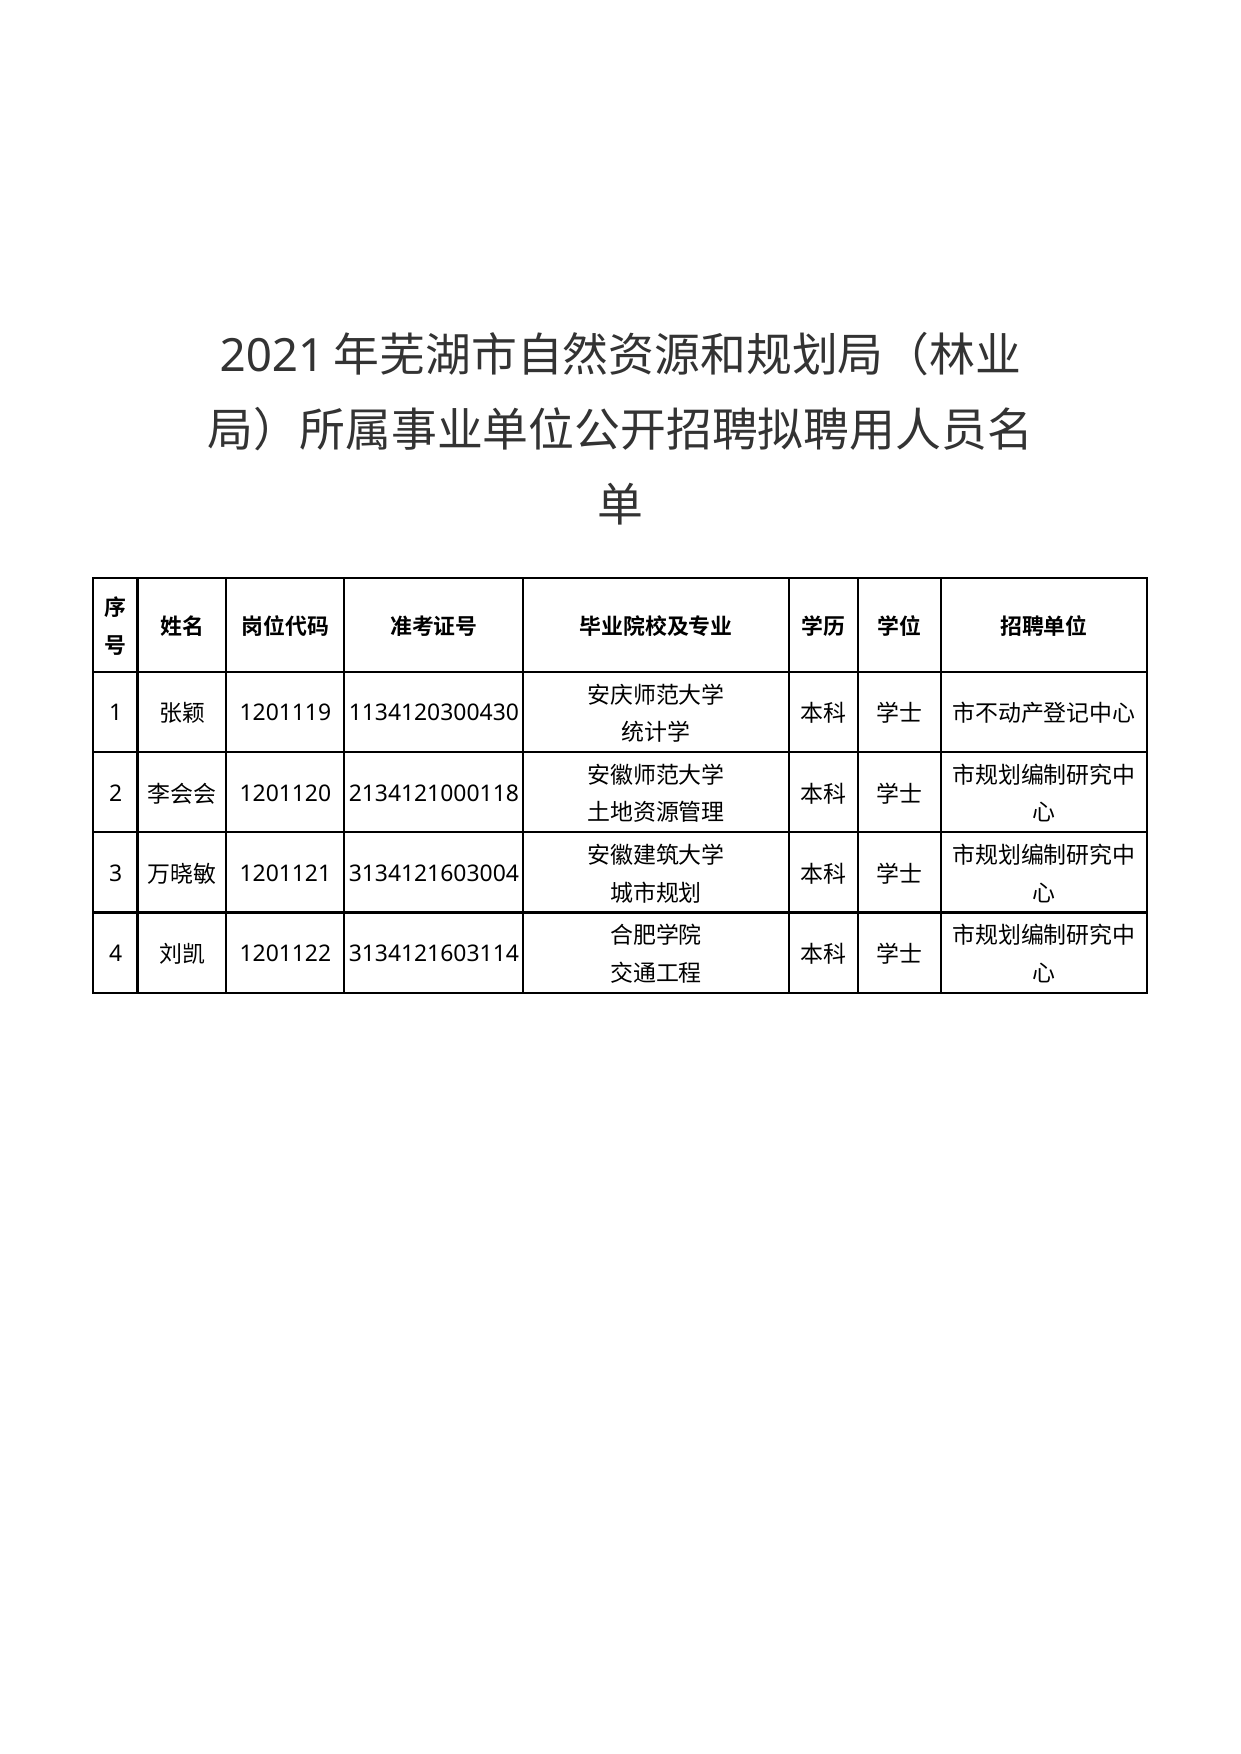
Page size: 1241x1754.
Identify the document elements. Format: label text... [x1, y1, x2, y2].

table_cell 刘凯 [139, 914, 225, 992]
table_cell 本科 [790, 753, 857, 831]
table_cell 3134121603004 [345, 833, 522, 911]
table_cell 本科 [790, 673, 857, 751]
table_cell 安徽建筑大学 城市规划 [524, 833, 788, 911]
table_cell 合肥学院 交通工程 [524, 914, 788, 992]
table_cell 4 [94, 914, 136, 992]
table_cell 学士 [859, 833, 940, 911]
table_cell 安庆师范大学 统计学 [524, 673, 788, 751]
table_cell 2134121000118 [345, 753, 522, 831]
table_header 准考证号 [345, 579, 522, 671]
table_cell 1 [94, 673, 136, 751]
table_header 序号 [94, 579, 136, 671]
text 2021年芜湖市自然资源和规划局（林业局）所属事业单位公开招聘拟聘用人员名单 [187, 314, 1053, 539]
table_cell 安徽师范大学 土地资源管理 [524, 753, 788, 831]
table_cell 1201122 [227, 914, 343, 992]
table_cell 3 [94, 833, 136, 911]
table_cell 本科 [790, 833, 857, 911]
table_header 岗位代码 [227, 579, 343, 671]
table_header 学历 [790, 579, 857, 671]
table_cell 1201120 [227, 753, 343, 831]
table_cell 万晓敏 [139, 833, 225, 911]
table_cell 3134121603114 [345, 914, 522, 992]
table_cell 1201121 [227, 833, 343, 911]
table_cell 学士 [859, 753, 940, 831]
table_cell 2 [94, 753, 136, 831]
table_cell 1134120300430 [345, 673, 522, 751]
table_cell 市规划编制研究中心 [942, 753, 1146, 831]
table_cell 学士 [859, 914, 940, 992]
table_header 学位 [859, 579, 940, 671]
table_cell 学士 [859, 673, 940, 751]
table_cell 1201119 [227, 673, 343, 751]
table_cell 李会会 [139, 753, 225, 831]
table_cell 张颖 [139, 673, 225, 751]
table_cell 本科 [790, 914, 857, 992]
table_cell 市规划编制研究中心 [942, 833, 1146, 911]
table_cell 市规划编制研究中心 [942, 914, 1146, 992]
table_header 毕业院校及专业 [524, 579, 788, 671]
table_cell 市不动产登记中心 [942, 673, 1146, 751]
table_header 招聘单位 [942, 579, 1146, 671]
table_header 姓名 [139, 579, 225, 671]
